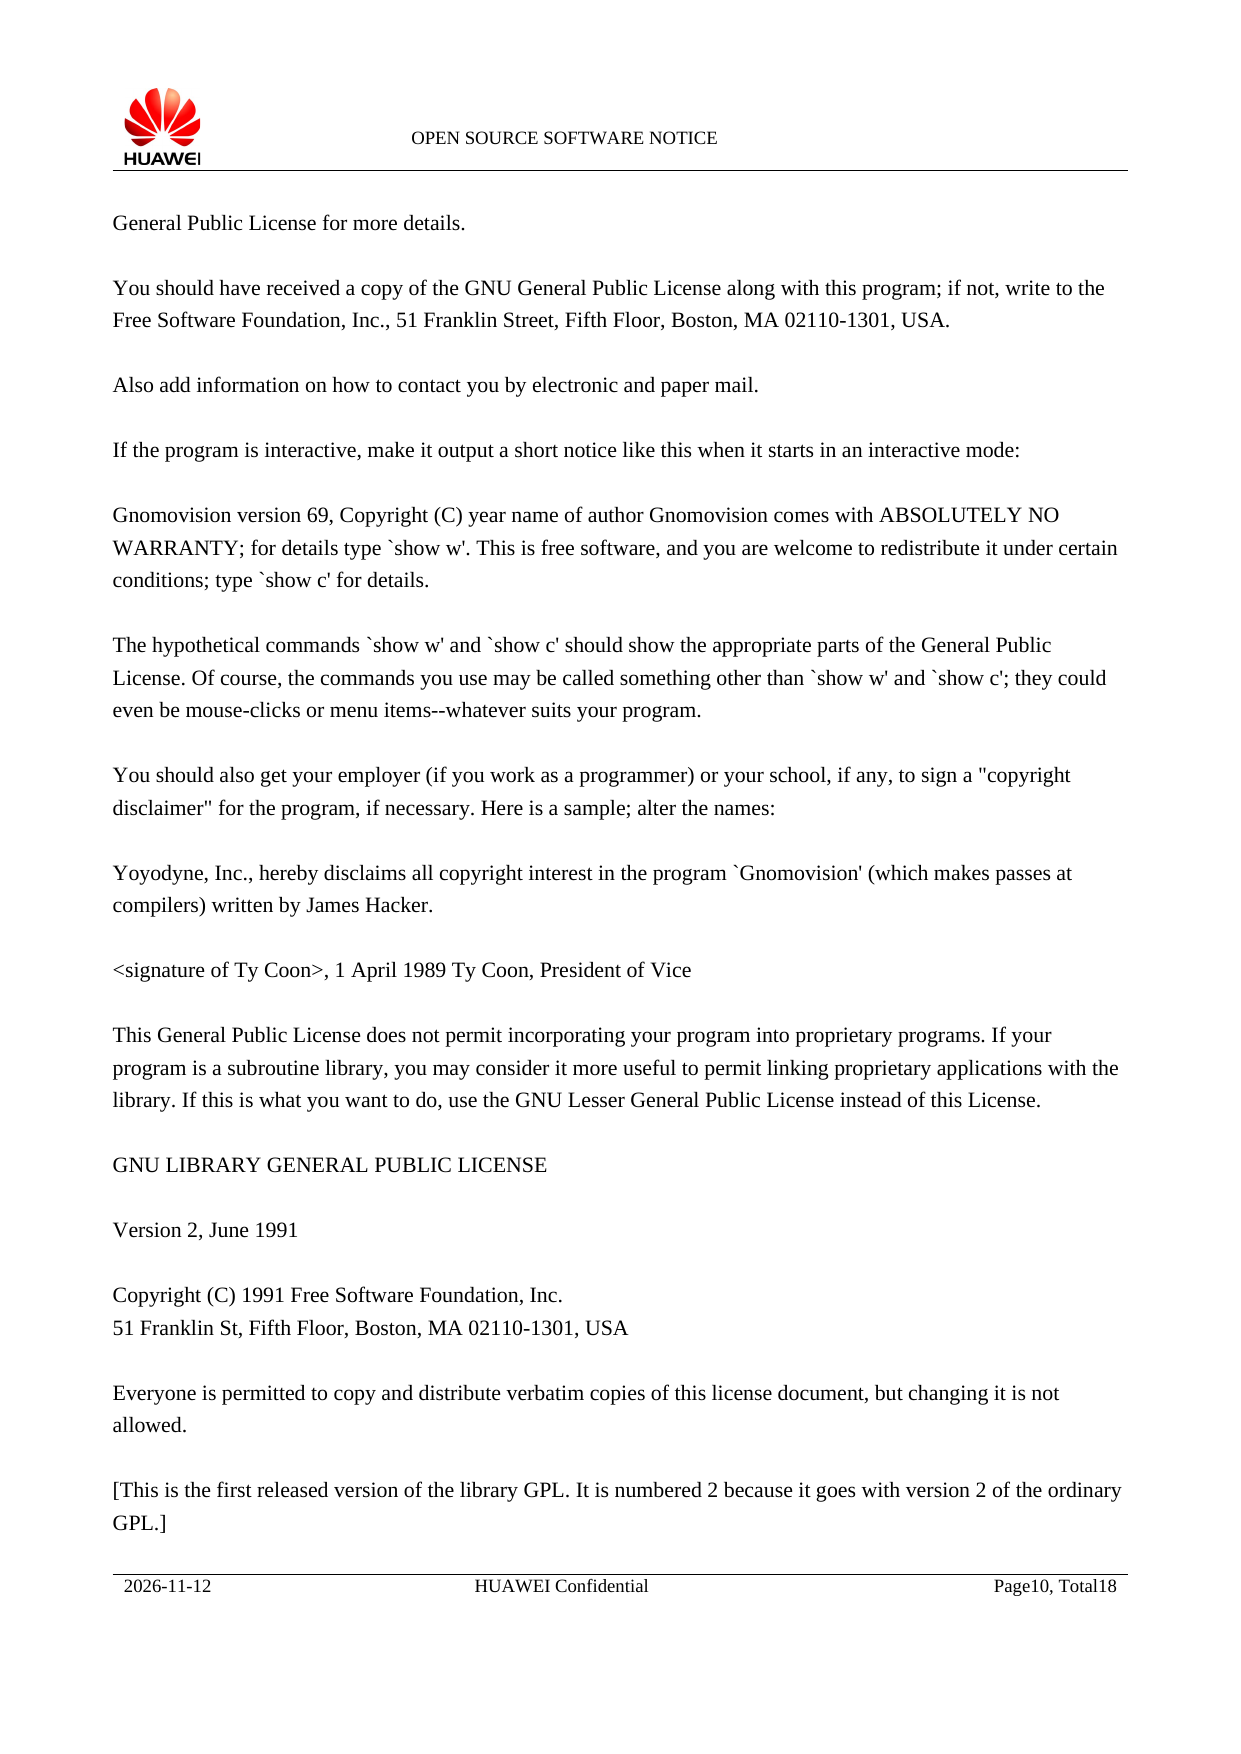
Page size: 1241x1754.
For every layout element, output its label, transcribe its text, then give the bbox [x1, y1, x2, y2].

picture [124, 88, 201, 165]
